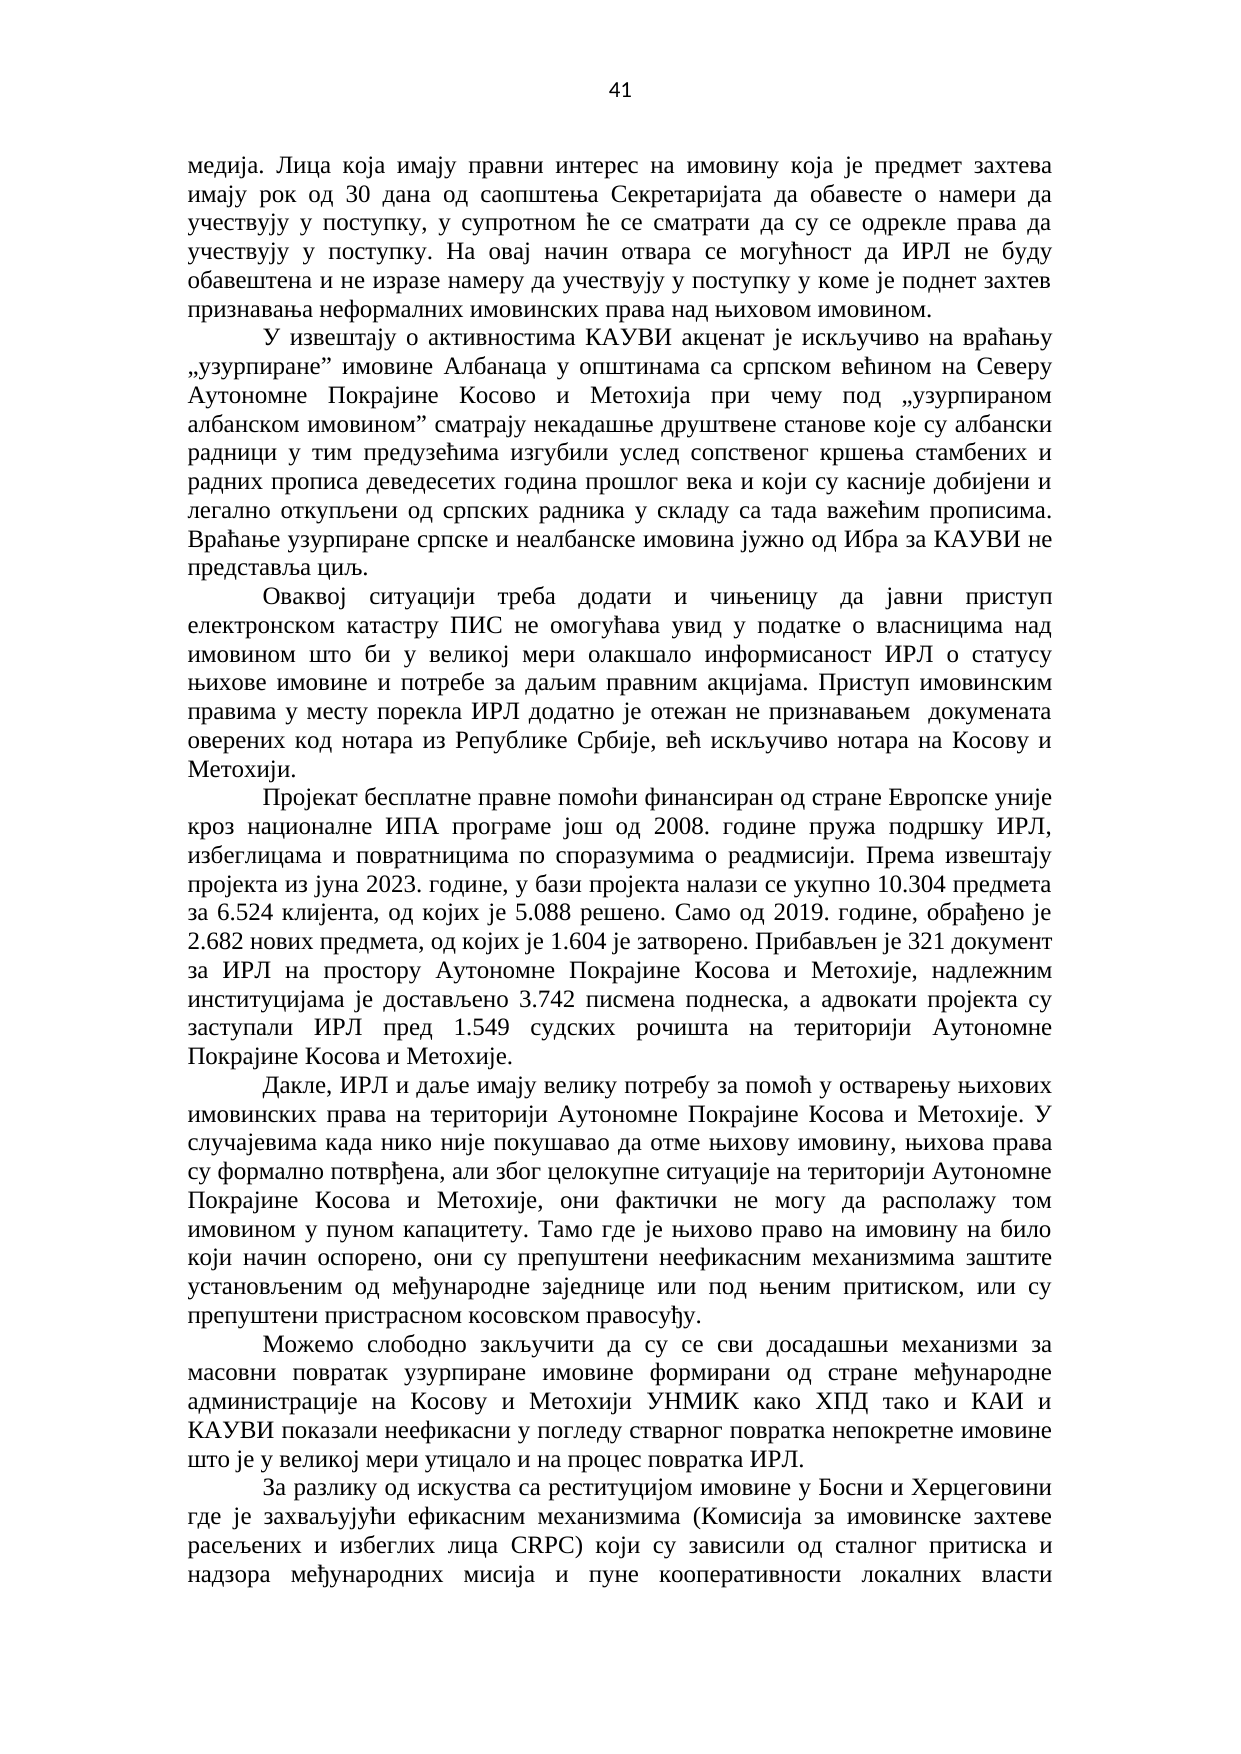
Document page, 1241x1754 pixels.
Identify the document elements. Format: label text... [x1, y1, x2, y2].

text Пројекат бесплатне правне помоћи финансиран од стране Европске уније кроз националне ИПА програме још од 2008. године пружа подршку ИРЛ, избеглицама и повратницима по споразумима о реадмисији. Према извештају пројекта из јуна 2023. године, у бази пројекта налази се укупно 10.304 предмета за 6.524 клијента, од којих је 5.088 решено. Само од 2019. године, обрађено је 2.682 нових предмета, од којих је 1.604 је затворено. Прибављен је 321 документ за ИРЛ на простору Аутономне Покрајине Косова и Метохије, надлежним институцијама је достављено 3.742 писмена поднеска, а адвокати пројекта су заступали ИРЛ пред 1.549 судских рочишта на територији Аутономне Покрајине Косова и Метохије. [187, 782, 1053, 1070]
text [187, 1472, 1053, 1587]
text Можемо слободно закључити да су се сви досадашњи механизми за масовни повратак узурпиране имовине формирани од стране међународне администрације на Косову и Метохији УНМИК како ХПД тако и КАИ и КАУВИ показали неефикасни у погледу стварног повратка непокретне имовине што је у великој мери утицало и на процес повратка ИРЛ. [187, 1329, 1053, 1472]
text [187, 150, 1053, 322]
text Дакле, ИРЛ и даље имају велику потребу за помоћ у остварењу њихових имовинских права на територији Аутономне Покрајине Косова и Метохије. У случајевима када нико није покушавао да отме њихову имовину, њихова права су формално потврђена, али због целокупне ситуације на територији Аутономне Покрајине Косова и Метохије, они фактички не могу да располажу том имовином у пуном капацитету. Тамо где је њихово право на имовину на било који начин оспорено, они су препуштени неефикасним механизмима заштите установљеним од међународне заједнице или под њеним притиском, или су препуштени пристрасном косовском правосуђу. [187, 1070, 1053, 1329]
text Оваквој ситуацији треба додати и чињеницу да јавни приступ електронском катастру ПИС не омогућава увид у податке о власницима над имовином што би у великој мери олакшало информисаност ИРЛ о статусу њихове имовине и потребе за даљим правним акцијама. Приступ имовинским правима у месту порекла ИРЛ додатно је отежан не признавањем докумената оверених код нотара из Републике Србије, већ искључиво нотара на Косову и Метохији. [187, 581, 1053, 782]
text У извештају о активностима КАУВИ акценат је искључиво на враћању „узурпиранеˮ имовине Албанаца у општинама са српском већином на Северу Аутономне Покрајине Косово и Метохија при чему под „узурпираном албанском имовиномˮ сматрају некадашње друштвене станове које су албански радници у тим предузећима изгубили услед сопственог кршења стамбених и радних прописа деведесетих година прошлог века и који су касније добијени и легално откупљени од српских радника у складу са тада важећим прописима. Враћање узурпиране српске и неалбанске имовина јужно од Ибра за КАУВИ не представља циљ. [187, 322, 1053, 581]
